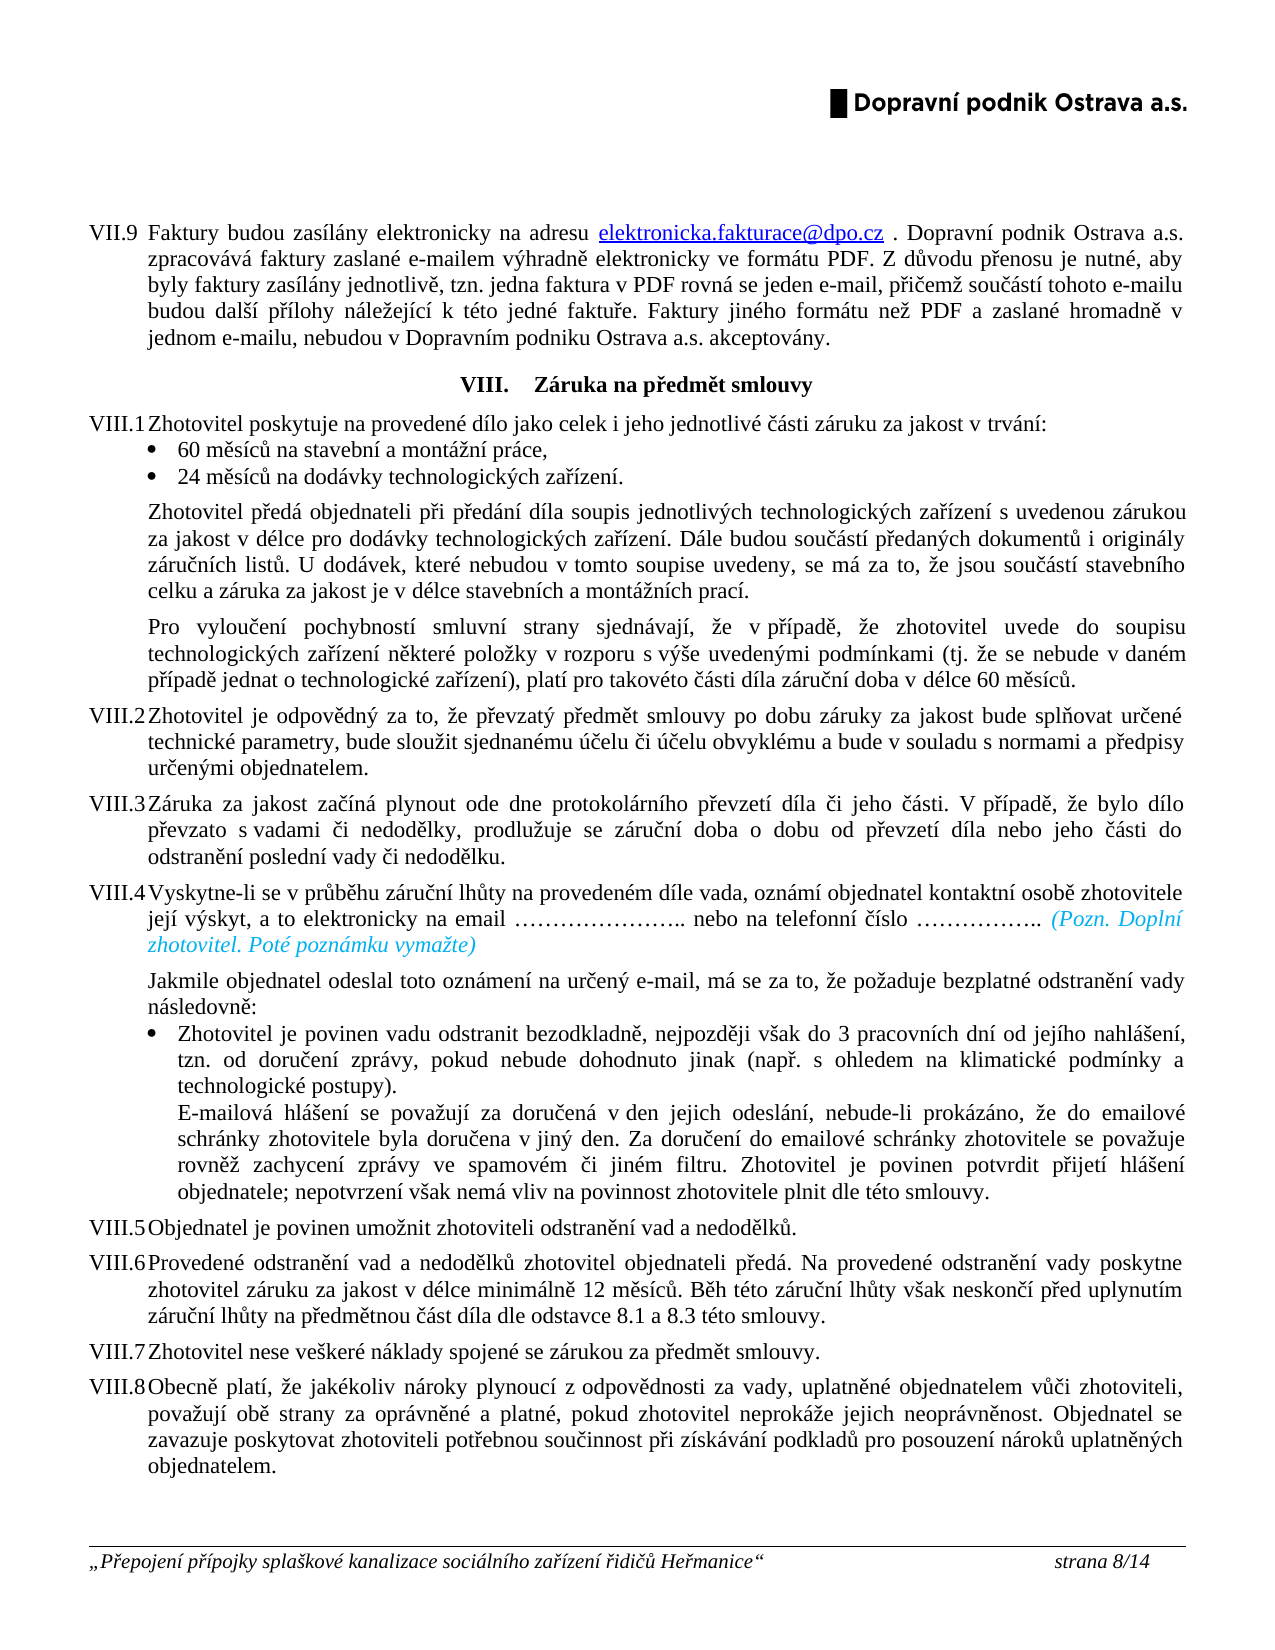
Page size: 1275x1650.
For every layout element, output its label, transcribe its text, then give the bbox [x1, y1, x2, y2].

list Zhotovitel nese veškeré náklady spojené se zárukou za předmět smlouvy. [89, 1338, 1184, 1364]
list E-mailová hlášení se považují za doručená v den jejich odeslání, nebude-li prokázáno, že do emailové schránky zhotovitele byla doručena v jiný den. Za doručení do emailové schránky zhotovitele se považuje rovněž zachycení zprávy ve spamovém či jiném filtru. Zhotovitel je povinen potvrdit přijetí hlášení objednatele; nepotvrzení však nemá vliv na povinnost zhotovitele plnit dle této smlouvy. [177, 1099, 1186, 1204]
text 60 měsíců na stavební a montážní práce, [148, 436, 1186, 463]
list Objednatel je povinen umožnit zhotoviteli odstranění vad a nedodělků. [89, 1213, 1184, 1240]
text Pro vyloučení pochybností smluvní strany sjednávají, že v případě, že zhotovitel uvede do soupisu technologických zařízení některé položky v rozporu s výše uvedenými podmínkami (tj. že se nebude v daném případě jednat o technologické zařízení), platí pro takovéto části díla záruční doba v délce 60 měsíců. [148, 613, 1186, 692]
picture [830, 89, 1187, 118]
list Vyskytne-li se v průběhu záruční lhůty na provedeném díle vada, oznámí objednatel kontaktní osobě zhotovitele její výskyt, a to elektronicky na email ………………….. nebo na telefonní číslo …………….. (Pozn. Doplní zhotovitel. Poté poznámku vymažte) [89, 878, 1184, 958]
text Zhotovitel předá objednateli při předání díla soupis jednotlivých technologických zařízení s uvedenou zárukou za jakost v délce pro dodávky technologických zařízení. Dále budou součástí předaných dokumentů i originály záručních listů. U dodávek, které nebudou v tomto soupise uvedeny, se má za to, že jsou součástí stavebního celku a záruka za jakost je v délce stavebních a montážních prací. [148, 498, 1186, 604]
list Záruka za jakost začíná plynout ode dne protokolárního převzetí díla či jeho části. V případě, že bylo dílo převzato s vadami či nedodělky, prodlužuje se záruční doba o dobu od převzetí díla nebo jeho části do odstranění poslední vady či nedodělku. [89, 790, 1184, 869]
text Jakmile objednatel odeslal toto oznámení na určený e-mail, má se za to, že požaduje bezplatné odstranění vady následovně: [148, 967, 1186, 1020]
list Obecně platí, že jakékoliv nároky plynoucí z odpovědnosti za vady, uplatněné objednatelem vůči zhotoviteli, považují obě strany za oprávněné a platné, pokud zhotovitel neprokáže jejich neoprávněnost. Objednatel se zavazuje poskytovat zhotoviteli potřebnou součinnost při získávání podkladů pro posouzení nároků uplatněných objednatelem. [89, 1373, 1184, 1479]
list Zhotovitel je odpovědný za to, že převzatý předmět smlouvy po dobu záruky za jakost bude splňovat určené technické parametry, bude sloužit sjednanému účelu či účelu obvyklému a bude v souladu s normami a předpisy určenými objednatelem. [89, 702, 1184, 781]
list Faktury budou zasílány elektronicky na adresu elektronicka.fakturace@dpo.cz . Dopravní podnik Ostrava a.s. zpracovává faktury zaslané e-mailem výhradně elektronicky ve formátu PDF. Z důvodu přenosu je nutné, aby byly faktury zasílány jednotlivě, tzn. jedna faktura v PDF rovná se jeden e-mail, přičemž součástí tohoto e-mailu budou další přílohy náležející k této jedné faktuře. Faktury jiného formátu než PDF a zaslané hromadně v jednom e-mailu, nebudou v Dopravním podniku Ostrava a.s. akceptovány. [89, 218, 1184, 350]
text Zhotovitel je povinen vadu odstranit bezodkladně, nejpozději však do 3 pracovních dní od jejího nahlášení, tzn. od doručení zprávy, pokud nebude dohodnuto jinak (např. s ohledem na klimatické podmínky a technologické postupy). [148, 1020, 1186, 1099]
subtitle Záruka na předmět smlouvy [89, 371, 1184, 397]
list Zhotovitel poskytuje na provedené dílo jako celek i jeho jednotlivé části záruku za jakost v trvání: [89, 410, 1184, 436]
list Provedené odstranění vad a nedodělků zhotovitel objednateli předá. Na provedené odstranění vady poskytne zhotovitel záruku za jakost v délce minimálně 12 měsíců. Běh této záruční lhůty však neskončí před uplynutím záruční lhůty na předmětnou část díla dle odstavce 8.1 a 8.3 této smlouvy. [89, 1249, 1184, 1328]
text 24 měsíců na dodávky technologických zařízení. [148, 463, 1186, 489]
